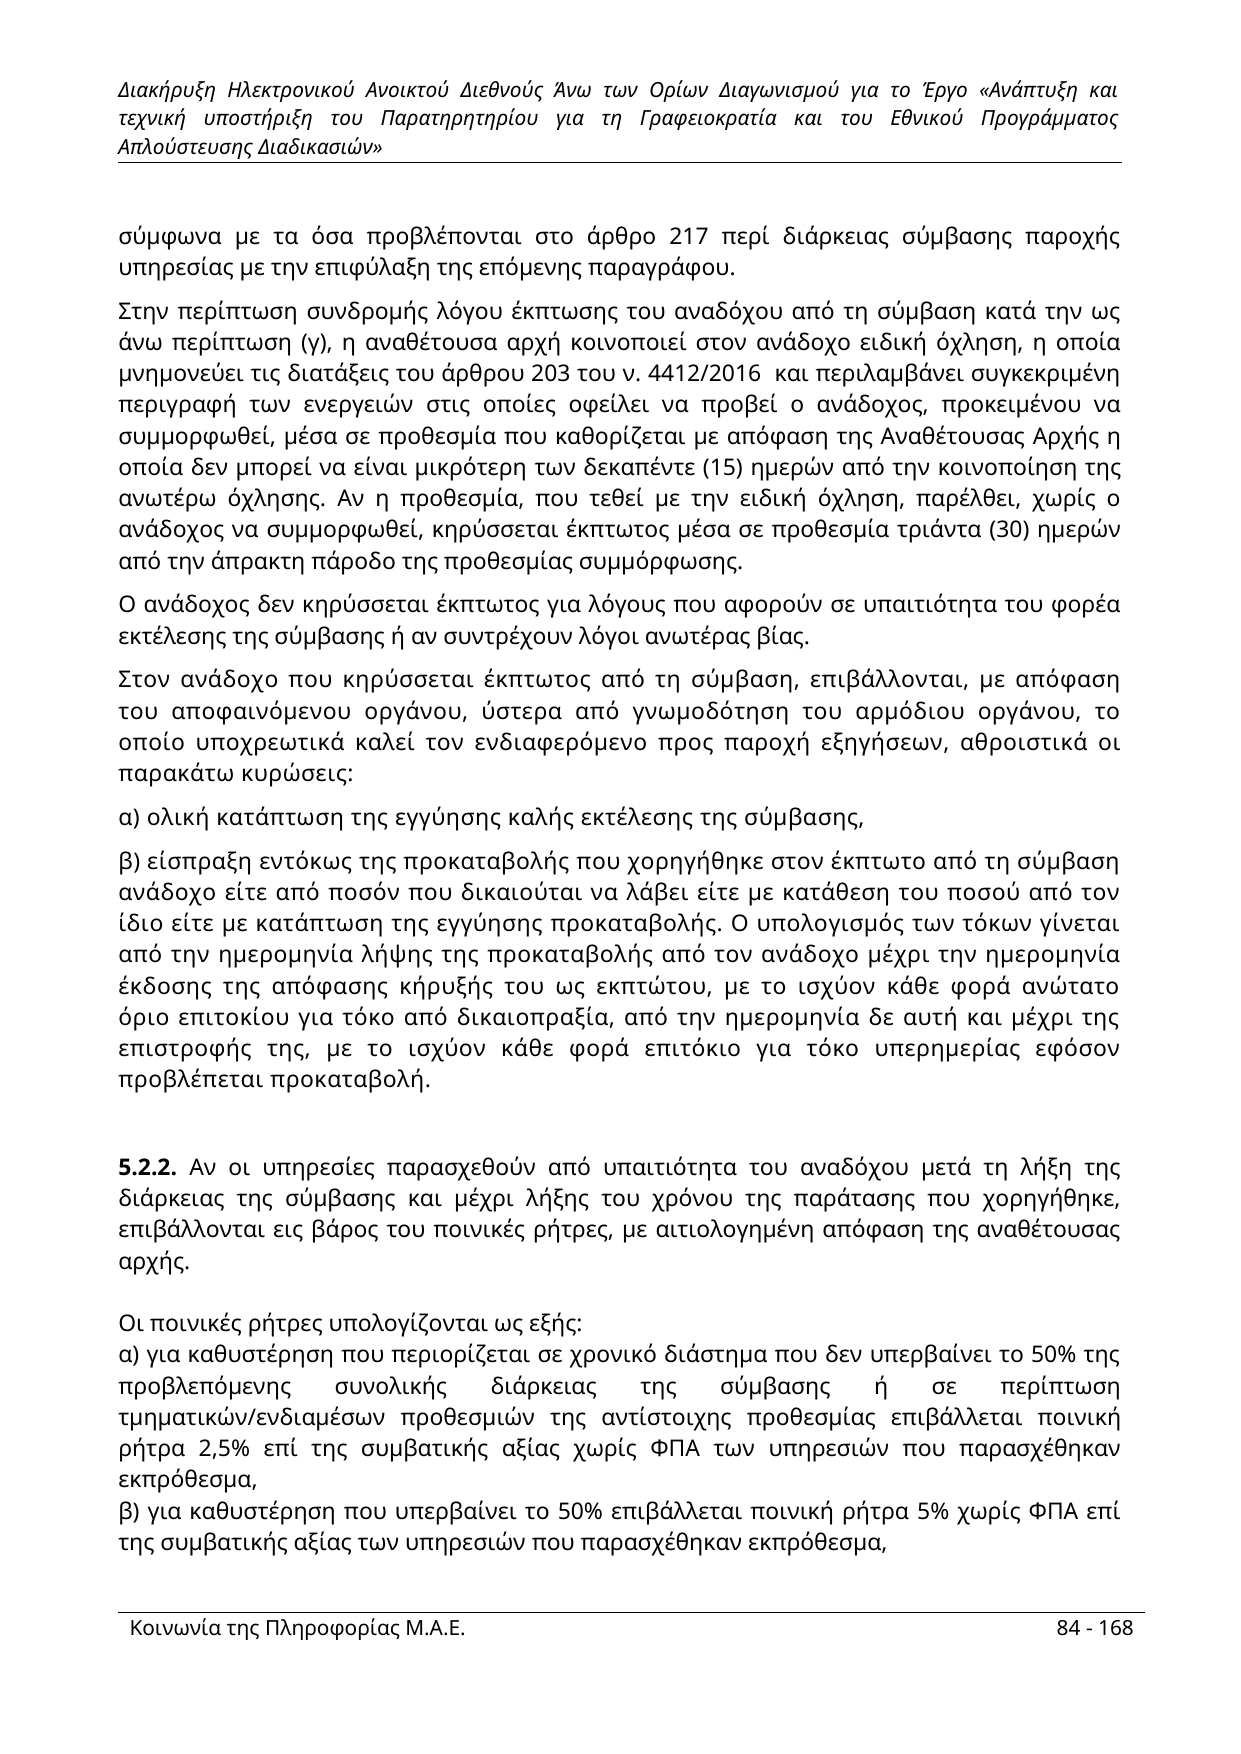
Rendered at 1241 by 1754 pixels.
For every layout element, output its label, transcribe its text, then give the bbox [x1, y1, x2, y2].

text β) είσπραξη εντόκως της προκαταβολής που χορηγήθηκε στον έκπτωτο από τη σύμβαση ανάδοχο είτε από ποσόν που δικαιούται να λάβει είτε με κατάθεση του ποσού από τον ίδιο είτε με κατάπτωση της εγγύησης προκαταβολής. Ο υπολογισμός των τόκων γίνεται από την ημερομηνία λήψης της προκαταβολής από τον ανάδοχο μέχρι την ημερομηνία έκδοσης της απόφασης κήρυξής του ως εκπτώτου, με το ισχύον κάθε φορά ανώτατο όριο επιτοκίου για τόκο από δικαιοπραξία, από την ημερομηνία δε αυτή και μέχρι της επιστροφής της, με το ισχύον κάθε φορά επιτόκιο για τόκο υπερημερίας εφόσον προβλέπεται προκαταβολή. [118, 845, 1122, 1095]
text Στην περίπτωση συνδρομής λόγου έκπτωσης του αναδόχου από τη σύμβαση κατά την ως άνω περίπτωση (γ), η αναθέτουσα αρχή κοινοποιεί στον ανάδοχο ειδική όχληση, η οποία μνημονεύει τις διατάξεις του άρθρου 203 του ν. 4412/2016 και περιλαμβάνει συγκεκριμένη περιγραφή των ενεργειών στις οποίες οφείλει να προβεί ο ανάδοχος, προκειμένου να συμμορφωθεί, μέσα σε προθεσμία που καθορίζεται με απόφαση της Αναθέτουσας Αρχής η οποία δεν μπορεί να είναι μικρότερη των δεκαπέντε (15) ημερών από την κοινοποίηση της ανωτέρω όχλησης. Αν η προθεσμία, που τεθεί με την ειδική όχληση, παρέλθει, χωρίς ο ανάδοχος να συμμορφωθεί, κηρύσσεται έκπτωτος μέσα σε προθεσμία τριάντα (30) ημερών από την άπρακτη πάροδο της προθεσμίας συμμόρφωσης. [118, 295, 1122, 576]
text α) για καθυστέρηση που περιορίζεται σε χρονικό διάστημα που δεν υπερβαίνει το 50% της προβλεπόμενης συνολικής διάρκειας της σύμβασης ή σε περίπτωση τμηματικών/ενδιαμέσων προθεσμιών της αντίστοιχης προθεσμίας επιβάλλεται ποινική ρήτρα 2,5% επί της συμβατικής αξίας χωρίς ΦΠΑ των υπηρεσιών που παρασχέθηκαν εκπρόθεσμα, [118, 1338, 1122, 1495]
text 5.2.2. Αν οι υπηρεσίες παρασχεθούν από υπαιτιότητα του αναδόχου μετά τη λήξη της διάρκειας της σύμβασης και μέχρι λήξης του χρόνου της παράτασης που χορηγήθηκε, επιβάλλονται εις βάρος του ποινικές ρήτρες, με αιτιολογημένη απόφαση της αναθέτουσας αρχής. [118, 1151, 1122, 1276]
text Ο ανάδοχος δεν κηρύσσεται έκπτωτος για λόγους που αφορούν σε υπαιτιότητα του φορέα εκτέλεσης της σύμβασης ή αν συντρέχουν λόγοι ανωτέρας βίας. [118, 588, 1122, 651]
text α) ολική κατάπτωση της εγγύησης καλής εκτέλεσης της σύμβασης, [118, 801, 1122, 832]
text Στον ανάδοχο που κηρύσσεται έκπτωτος από τη σύμβαση, επιβάλλονται, με απόφαση του αποφαινόμενου οργάνου, ύστερα από γνωμοδότηση του αρμόδιου οργάνου, το οποίο υποχρεωτικά καλεί τον ενδιαφερόμενο προς παροχή εξηγήσεων, αθροιστικά οι παρακάτω κυρώσεις: [118, 663, 1122, 788]
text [118, 220, 1122, 282]
text β) για καθυστέρηση που υπερβαίνει το 50% επιβάλλεται ποινική ρήτρα 5% χωρίς ΦΠΑ επί της συμβατικής αξίας των υπηρεσιών που παρασχέθηκαν εκπρόθεσμα, [118, 1495, 1122, 1557]
text Οι ποινικές ρήτρες υπολογίζονται ως εξής: [118, 1307, 1122, 1338]
